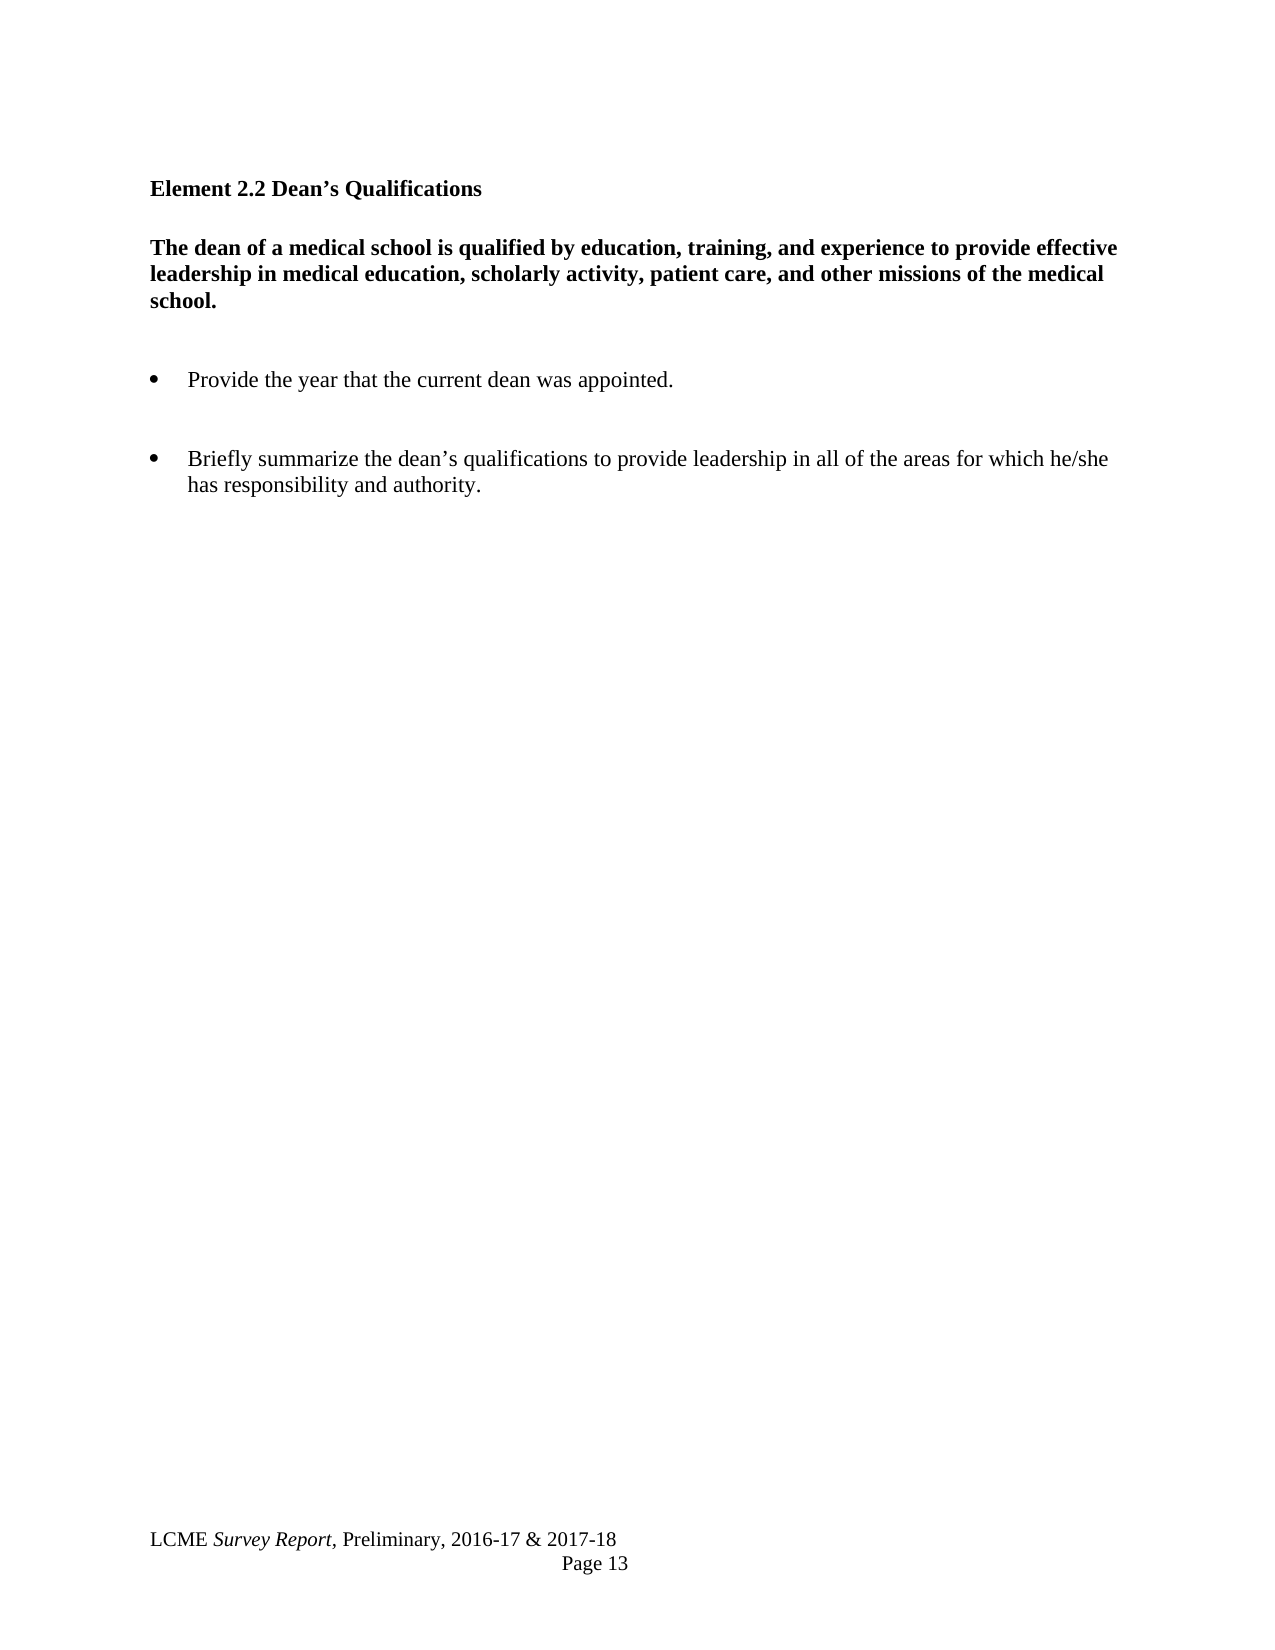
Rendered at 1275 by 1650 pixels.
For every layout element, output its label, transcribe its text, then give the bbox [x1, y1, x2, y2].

subtitle Element 2.2 Dean’s Qualifications [150, 175, 1125, 201]
list Provide the year that the current dean was appointed. [150, 366, 1125, 392]
text The dean of a medical school is qualified by education, training, and experience to provide effective leadership in medical education, scholarly activity, patient care, and other missions of the medical school. [150, 234, 1125, 313]
list Briefly summarize the dean’s qualifications to provide leadership in all of the areas for which he/she has responsibility and authority. [150, 445, 1125, 497]
